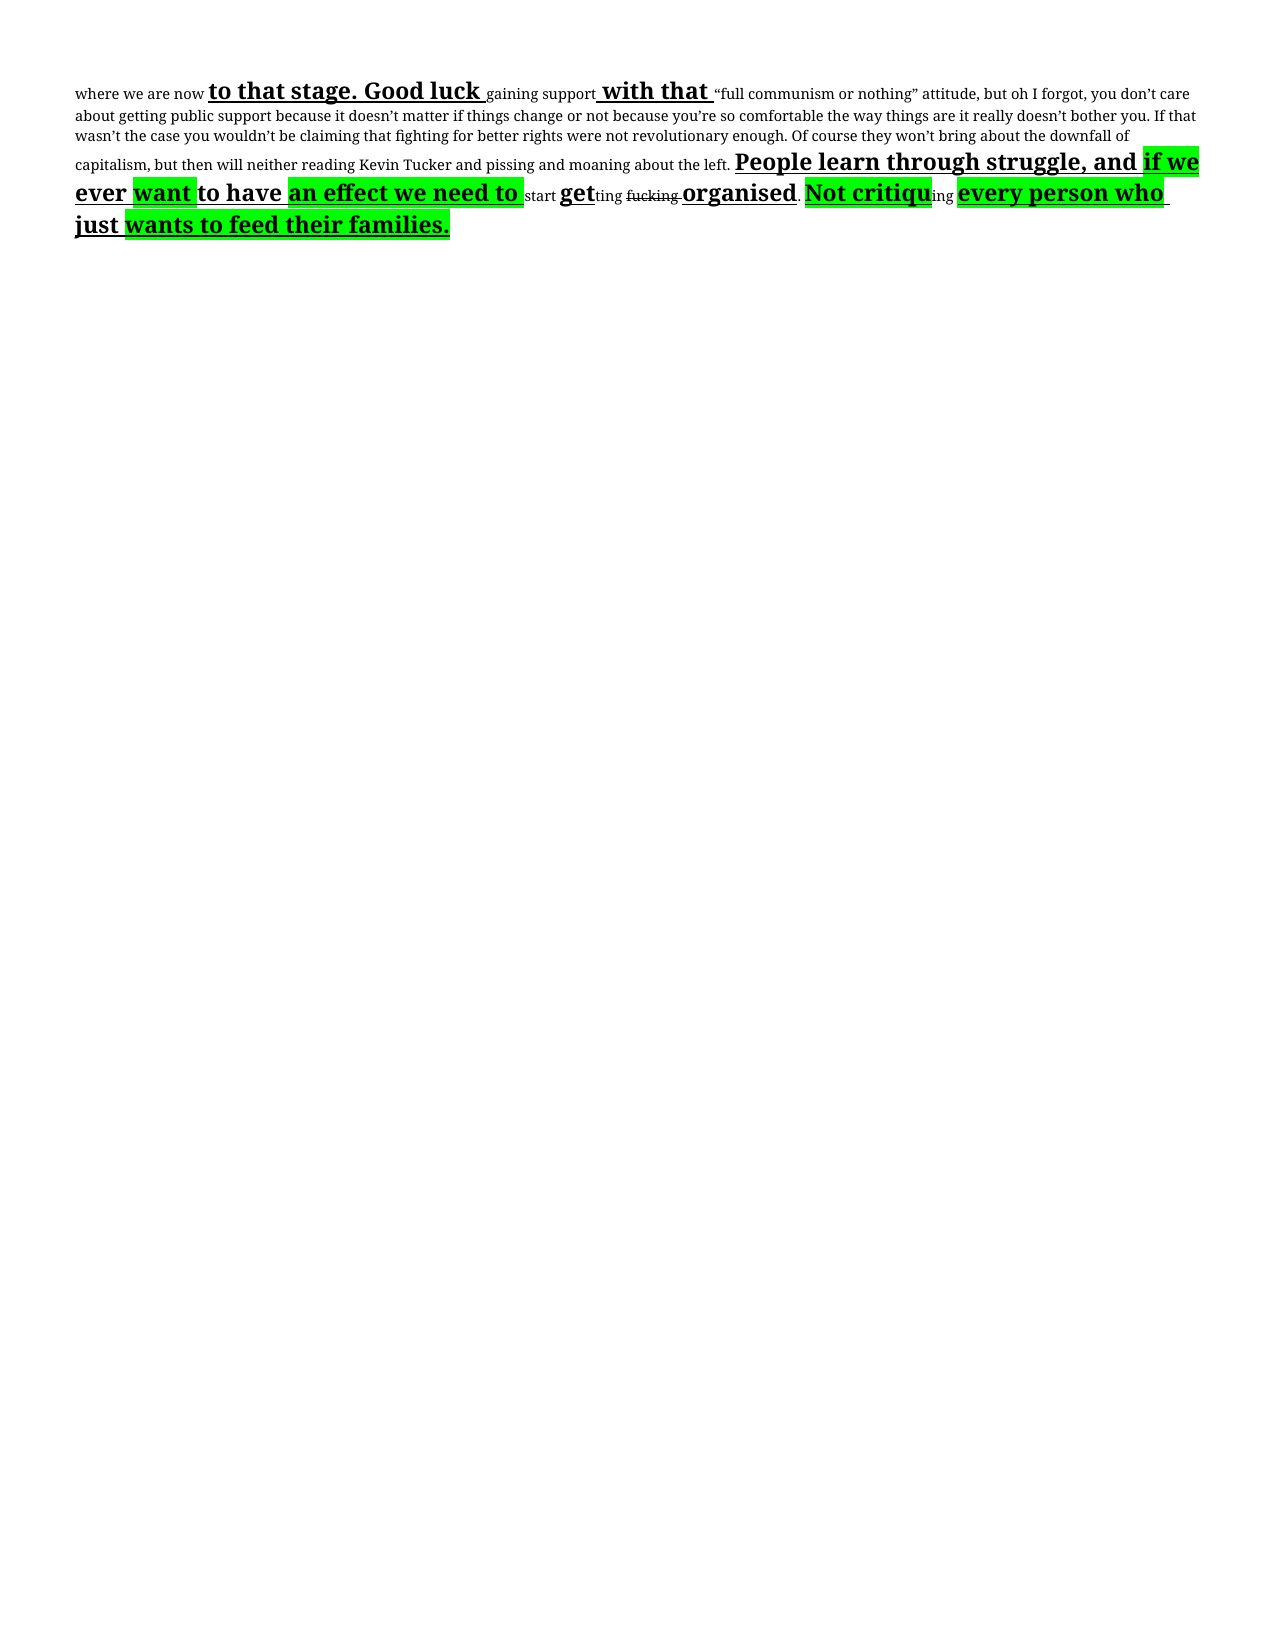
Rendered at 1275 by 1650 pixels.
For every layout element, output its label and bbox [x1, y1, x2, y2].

text [75, 75, 1200, 240]
